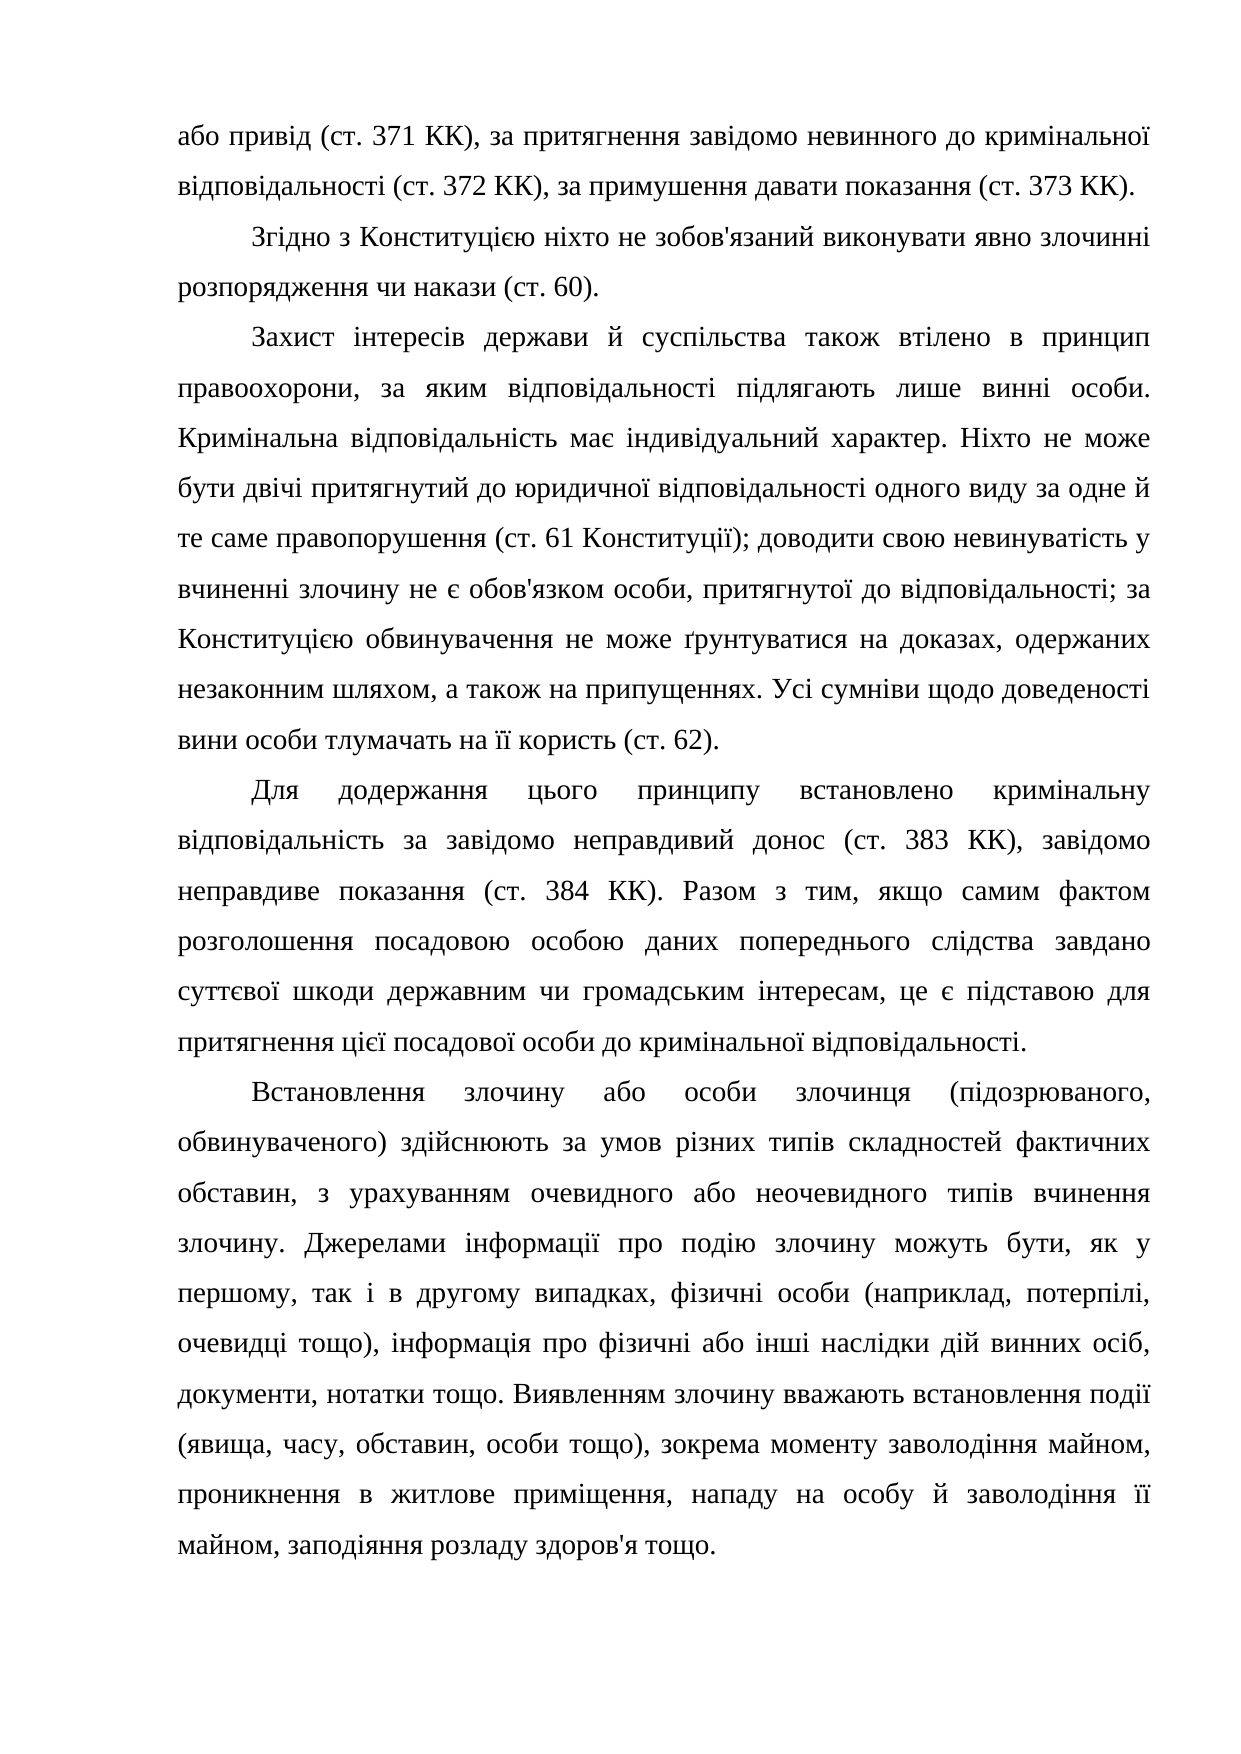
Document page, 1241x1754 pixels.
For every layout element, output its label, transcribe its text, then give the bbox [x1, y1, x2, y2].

text Згідно з Конституцією ніхто не зобов'язаний виконувати явно злочинні розпорядження чи накази (ст. 60). [177, 219, 1152, 303]
text Захист інтересів держави й суспільства також втілено в принцип правоохорони, за яким відповідальності підлягають лише винні особи. Кримінальна відповідальність має індивідуальний характер. Ніхто не може бути двічі притягнутий до юридичної відповідальності одного виду за одне й те саме правопорушення (ст. 61 Конституції); доводити свою невинуватість у вчиненні злочину не є обов'язком особи, притягнутої до відповідальності; за Конституцією обвинувачення не може ґрунтуватися на доказах, одержаних незаконним шляхом, а також на припущеннях. Усі сумніви щодо доведеності вини особи тлумачать на її користь (ст. 62). [177, 319, 1152, 755]
text Для додержання цього принципу встановлено кримінальну відповідальність за завідомо неправдивий донос (ст. 383 КК), завідомо неправдиве показання (ст. 384 КК). Разом з тим, якщо самим фактом розголошення посадовою особою даних попереднього слідства завдано суттєвої шкоди державним чи громадським інтересам, це є підставою для притягнення цієї посадової особи до кримінальної відповідальності. [177, 772, 1152, 1057]
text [177, 118, 1152, 202]
text Встановлення злочину або особи злочинця (підозрюваного, обвинуваченого) здійснюють за умов різних типів складностей фактичних обставин, з урахуванням очевидного або неочевидного типів вчинення злочину. Джерелами інформації про подію злочину можуть бути, як у першому, так і в другому випадках, фізичні особи (наприклад, потерпілі, очевидці тощо), інформація про фізичні або інші наслідки дій винних осіб, документи, нотатки тощо. Виявленням злочину вважають встановлення події (явища, часу, обставин, особи тощо), зокрема моменту заволодіння майном, проникнення в житлове приміщення, нападу на особу й заволодіння її майном, заподіяння розладу здоров'я тощо. [177, 1074, 1152, 1560]
